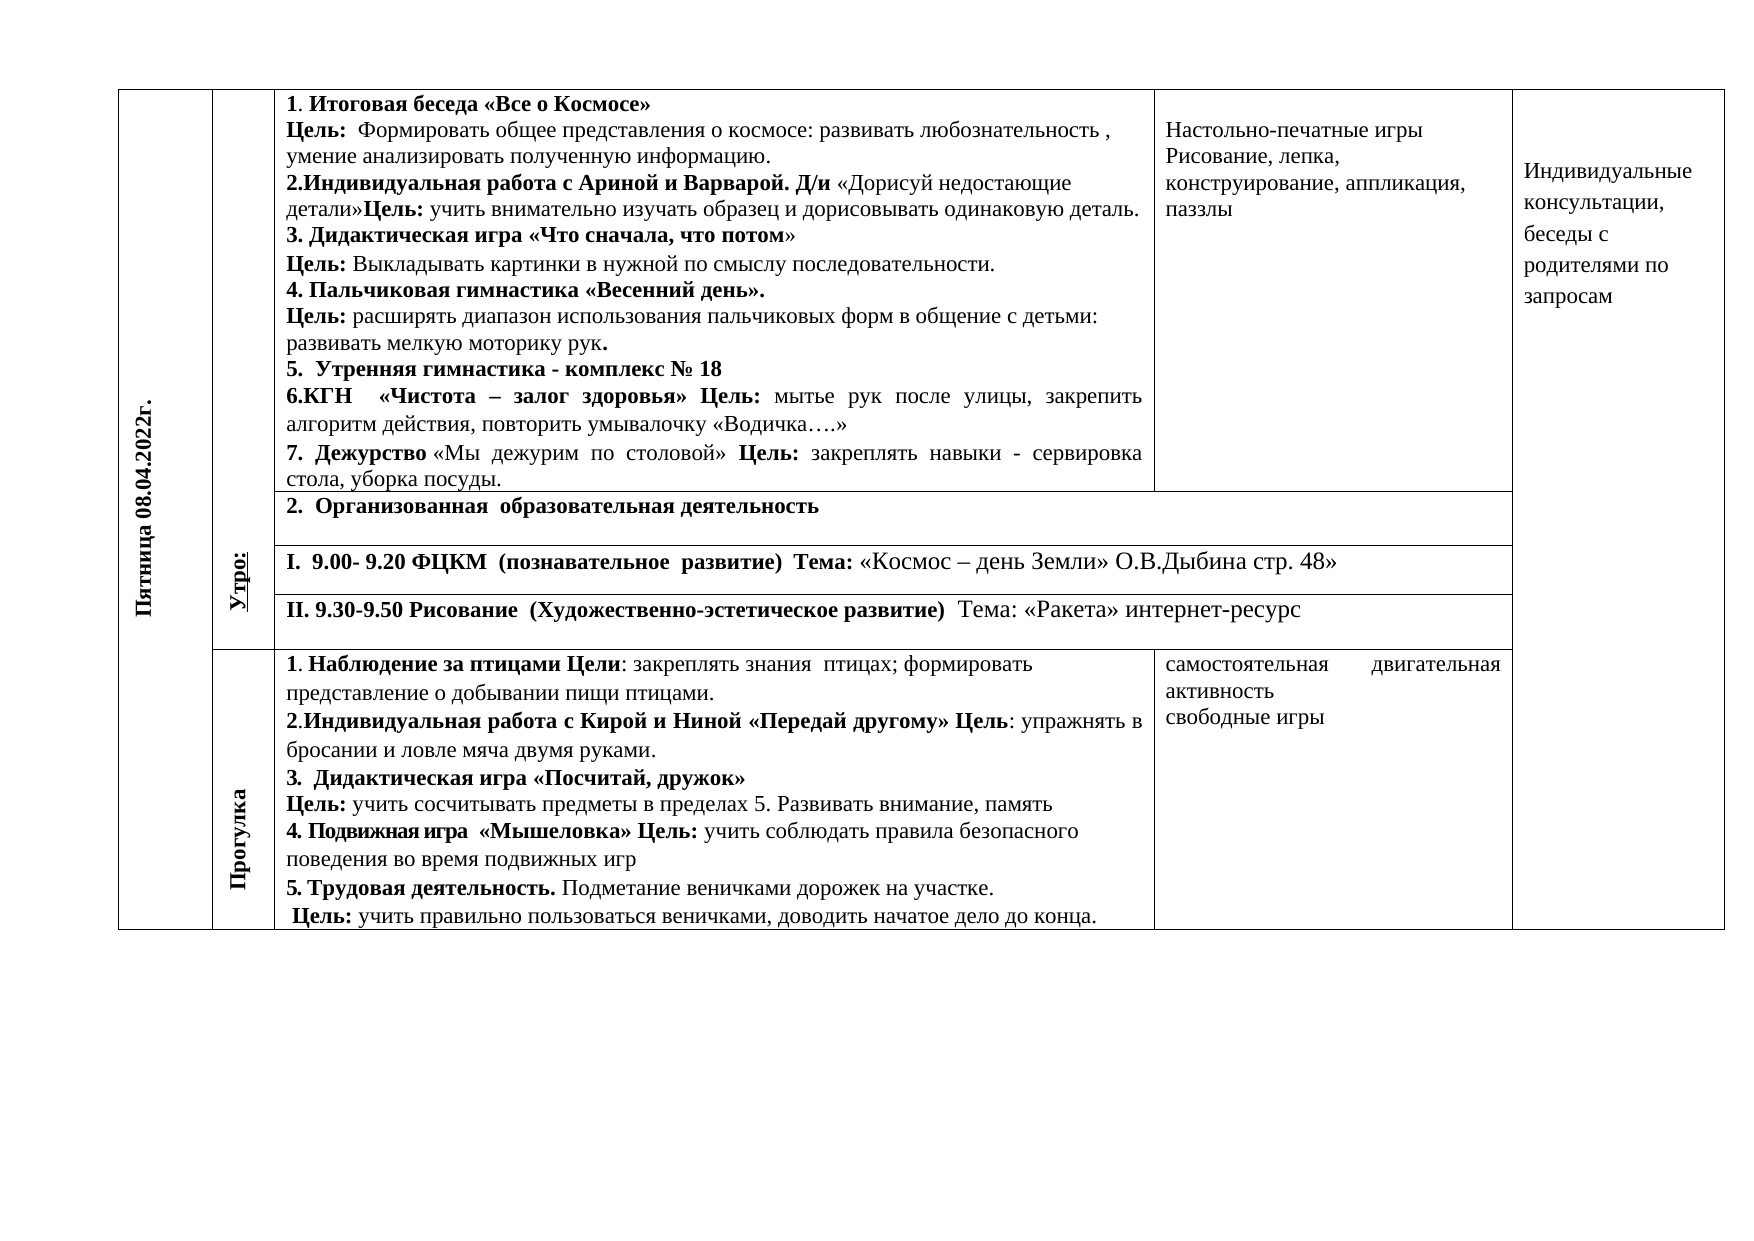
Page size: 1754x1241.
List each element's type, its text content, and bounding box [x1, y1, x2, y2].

table_cell 2. Организованная образовательная деятельность [275, 492, 1512, 545]
table_cell Прогулка Прогулка: №1 [213, 650, 274, 928]
table_cell I. 9.00- 9.20 ФЦКМ (познавательное развитие) Тема: «Космос – день Земли» О.В.Дыбина стр. 48» [275, 546, 1512, 593]
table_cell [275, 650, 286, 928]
table_cell Настольно-печатные игры Рисование, лепка, конструирование, аппликация, паззлы [1155, 90, 1512, 491]
table_cell II. 9.30-9.50 Рисование (Художественно-эстетическое развитие) Тема: «Ракета» интернет-ресурс [275, 595, 1512, 649]
table_cell Утро: [213, 90, 274, 649]
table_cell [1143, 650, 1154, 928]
table_cell Пятница 08.04.2022г. [119, 90, 212, 928]
table_cell самостоятельная двигательная активность свободные игры [1155, 650, 1512, 928]
table_cell 1. Итоговая беседа «Все о Космосе» Цель: Формировать общее представления о космосе: развивать любознательность , умение анализировать полученную информацию. 2.Индивидуальная работа с Ариной и Варварой. Д/и «Дорисуй недостающие детали»Цель: учить внимательно изучать образец и дорисовывать одинаковую деталь. 3. Дидактическая игра «Что сначала, что потом» Цель: Выкладывать картинки в нужной по смыслу последовательности. 4. Пальчиковая гимнастика «Весенний день». Цель: расширять диапазон использования пальчиковых форм в общение с детьми: развивать мелкую моторику рук. 5. Утренняя гимнастика - комплекс № 18 6.КГН «Чистота – залог здоровья» Цель: мытье рук после улицы, закрепить алгоритм действия, повторить умывалочку «Водичка….» 7. Дежурство «Мы дежурим по столовой» Цель: закреплять навыки - сервировка стола, уборка посуды. [275, 90, 1154, 491]
table_cell Индивидуальные консультации, беседы с родителями по запросам [1513, 90, 1724, 928]
